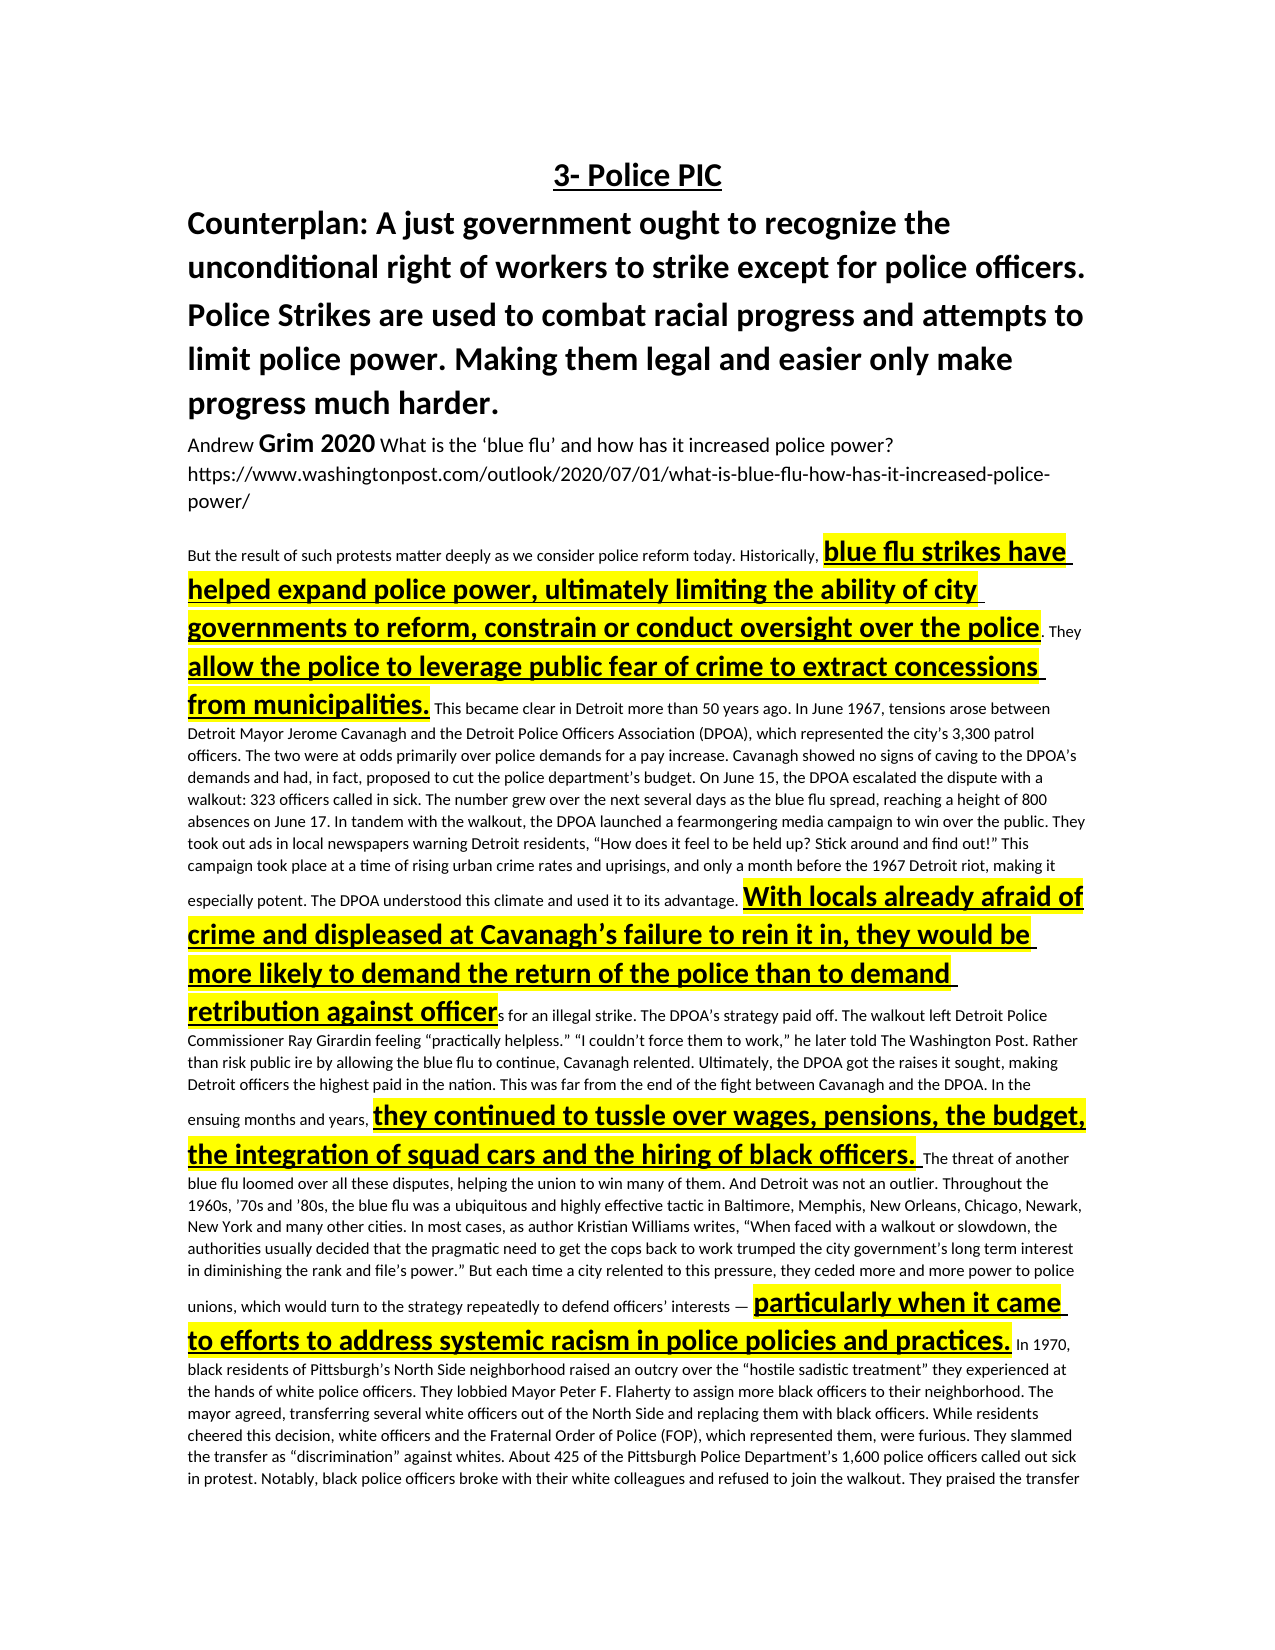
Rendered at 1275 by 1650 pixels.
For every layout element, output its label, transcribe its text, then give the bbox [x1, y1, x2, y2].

subtitle 3- Police PIC [187, 154, 1087, 195]
text Andrew Grim 2020 What is the ‘blue flu’ and how has it increased police power? https://www.washingtonpost.com/outlook/2020/07/01/what-is-blue-flu-how-has-it-increased-police-power/ [187, 426, 1087, 514]
subtitle Counterplan: A just government ought to recognize the unconditional right of workers to strike except for police officers. [187, 202, 1087, 287]
subtitle Police Strikes are used to combat racial progress and attempts to limit police power. Making them legal and easier only make progress much harder. [187, 294, 1087, 423]
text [187, 533, 1087, 1489]
